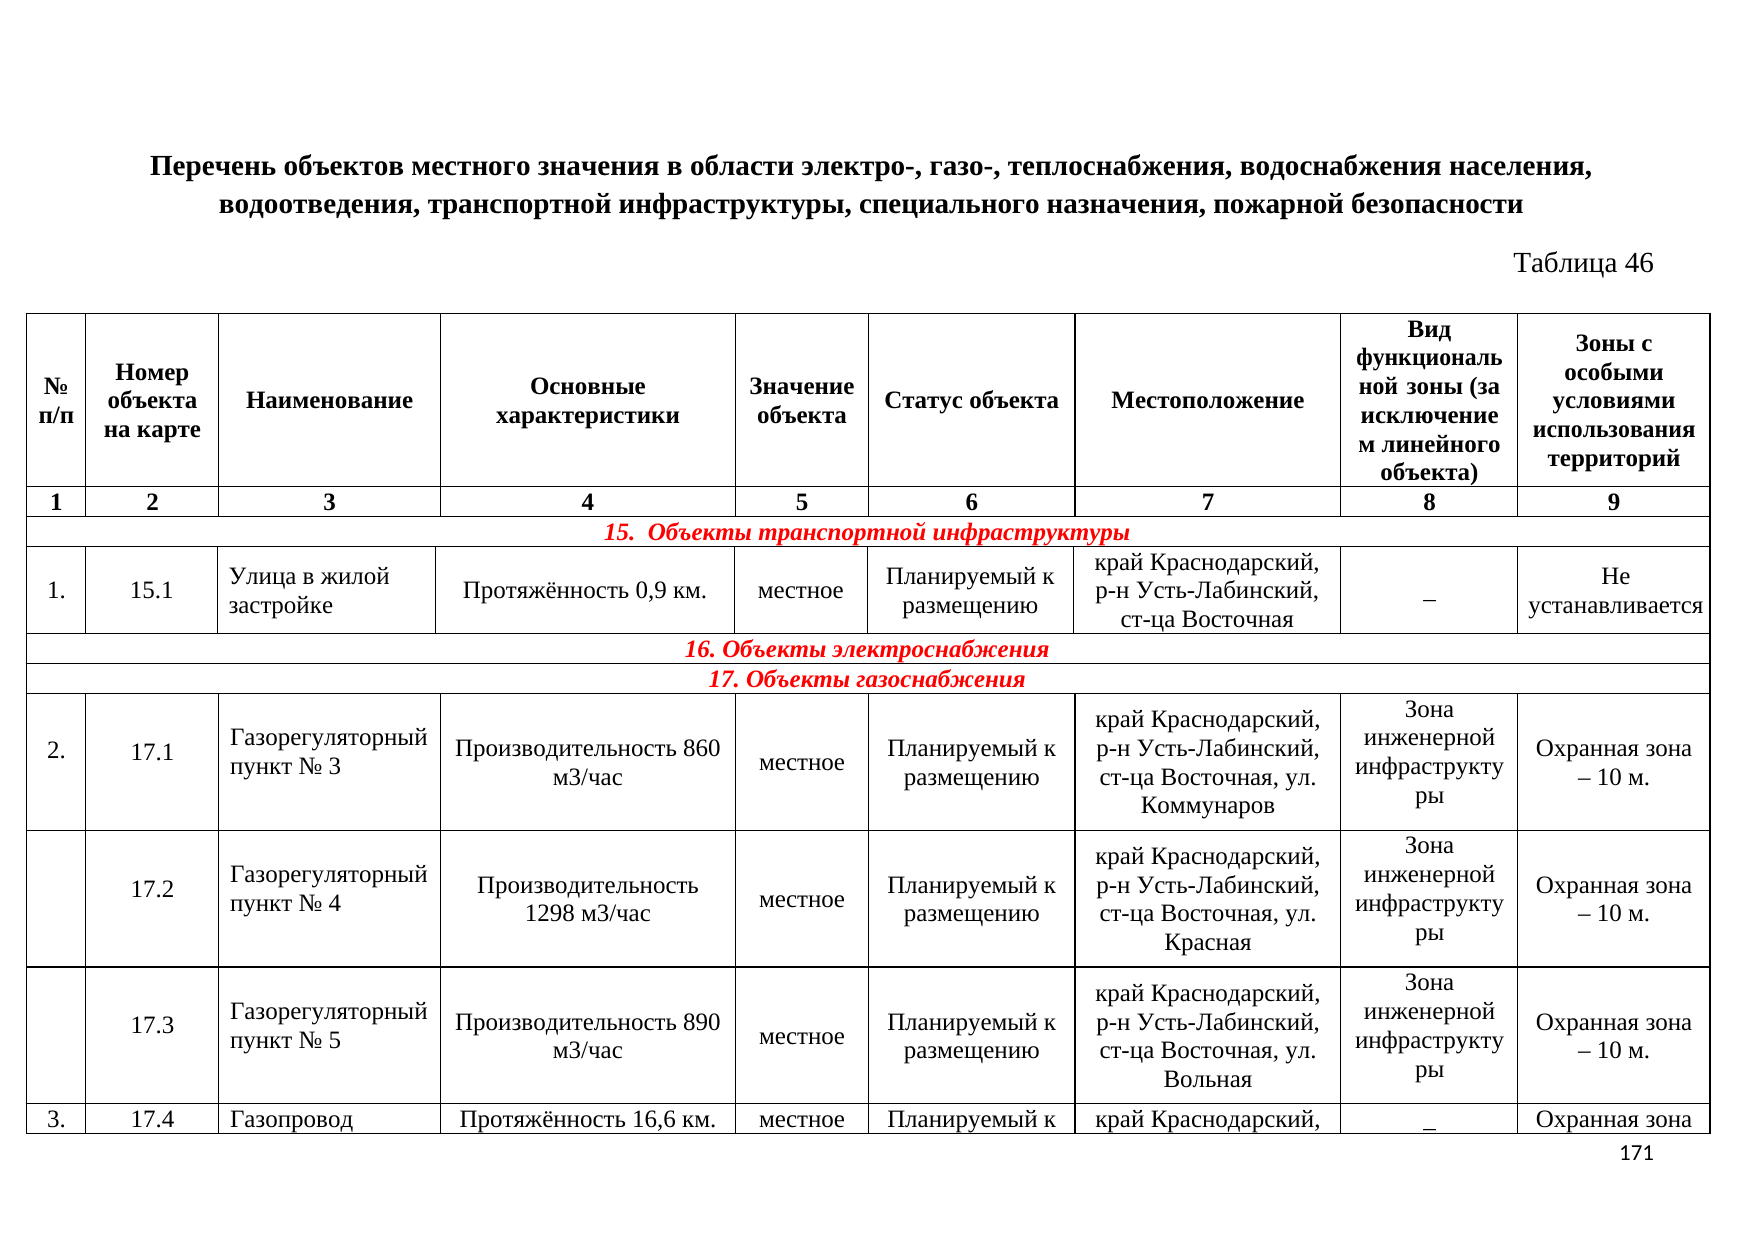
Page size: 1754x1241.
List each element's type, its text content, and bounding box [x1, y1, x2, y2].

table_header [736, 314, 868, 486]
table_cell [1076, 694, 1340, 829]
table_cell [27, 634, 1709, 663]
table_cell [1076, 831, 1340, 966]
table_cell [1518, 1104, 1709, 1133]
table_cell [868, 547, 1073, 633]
text Таблица 46 [89, 246, 1654, 279]
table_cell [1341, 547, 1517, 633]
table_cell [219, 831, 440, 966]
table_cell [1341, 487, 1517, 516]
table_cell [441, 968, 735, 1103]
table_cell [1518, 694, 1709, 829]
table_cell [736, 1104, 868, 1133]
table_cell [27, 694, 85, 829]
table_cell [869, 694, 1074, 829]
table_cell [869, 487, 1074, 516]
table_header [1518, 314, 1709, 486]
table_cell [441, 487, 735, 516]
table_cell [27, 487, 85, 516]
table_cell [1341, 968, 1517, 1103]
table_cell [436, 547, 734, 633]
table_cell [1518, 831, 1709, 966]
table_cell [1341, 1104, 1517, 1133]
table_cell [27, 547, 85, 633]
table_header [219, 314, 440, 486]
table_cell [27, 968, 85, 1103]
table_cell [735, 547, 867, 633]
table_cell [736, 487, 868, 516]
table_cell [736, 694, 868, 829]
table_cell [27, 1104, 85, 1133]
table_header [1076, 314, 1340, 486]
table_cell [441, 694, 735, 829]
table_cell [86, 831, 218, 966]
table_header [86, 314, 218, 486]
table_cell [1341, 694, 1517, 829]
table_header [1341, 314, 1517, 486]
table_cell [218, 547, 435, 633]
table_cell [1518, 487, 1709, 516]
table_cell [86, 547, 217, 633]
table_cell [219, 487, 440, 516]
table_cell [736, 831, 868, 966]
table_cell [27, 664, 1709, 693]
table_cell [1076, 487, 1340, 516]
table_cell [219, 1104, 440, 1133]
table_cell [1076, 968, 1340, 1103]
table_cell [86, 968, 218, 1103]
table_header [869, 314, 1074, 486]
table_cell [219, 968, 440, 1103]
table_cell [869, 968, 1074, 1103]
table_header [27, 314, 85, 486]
text Перечень объектов местного значения в области электро-, газо-, теплоснабжения, водоснабжения населения, водоотведения, транспортной инфраструктуры, специального назначения, пожарной безопасности [89, 148, 1654, 220]
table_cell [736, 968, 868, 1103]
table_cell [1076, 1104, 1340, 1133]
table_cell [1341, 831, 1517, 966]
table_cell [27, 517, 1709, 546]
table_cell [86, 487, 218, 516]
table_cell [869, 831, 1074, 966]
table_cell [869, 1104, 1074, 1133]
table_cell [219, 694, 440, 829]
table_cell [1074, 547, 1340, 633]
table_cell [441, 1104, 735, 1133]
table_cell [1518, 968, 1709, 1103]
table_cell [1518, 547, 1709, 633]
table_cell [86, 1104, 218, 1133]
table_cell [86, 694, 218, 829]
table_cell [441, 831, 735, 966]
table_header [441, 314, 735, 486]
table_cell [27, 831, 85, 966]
